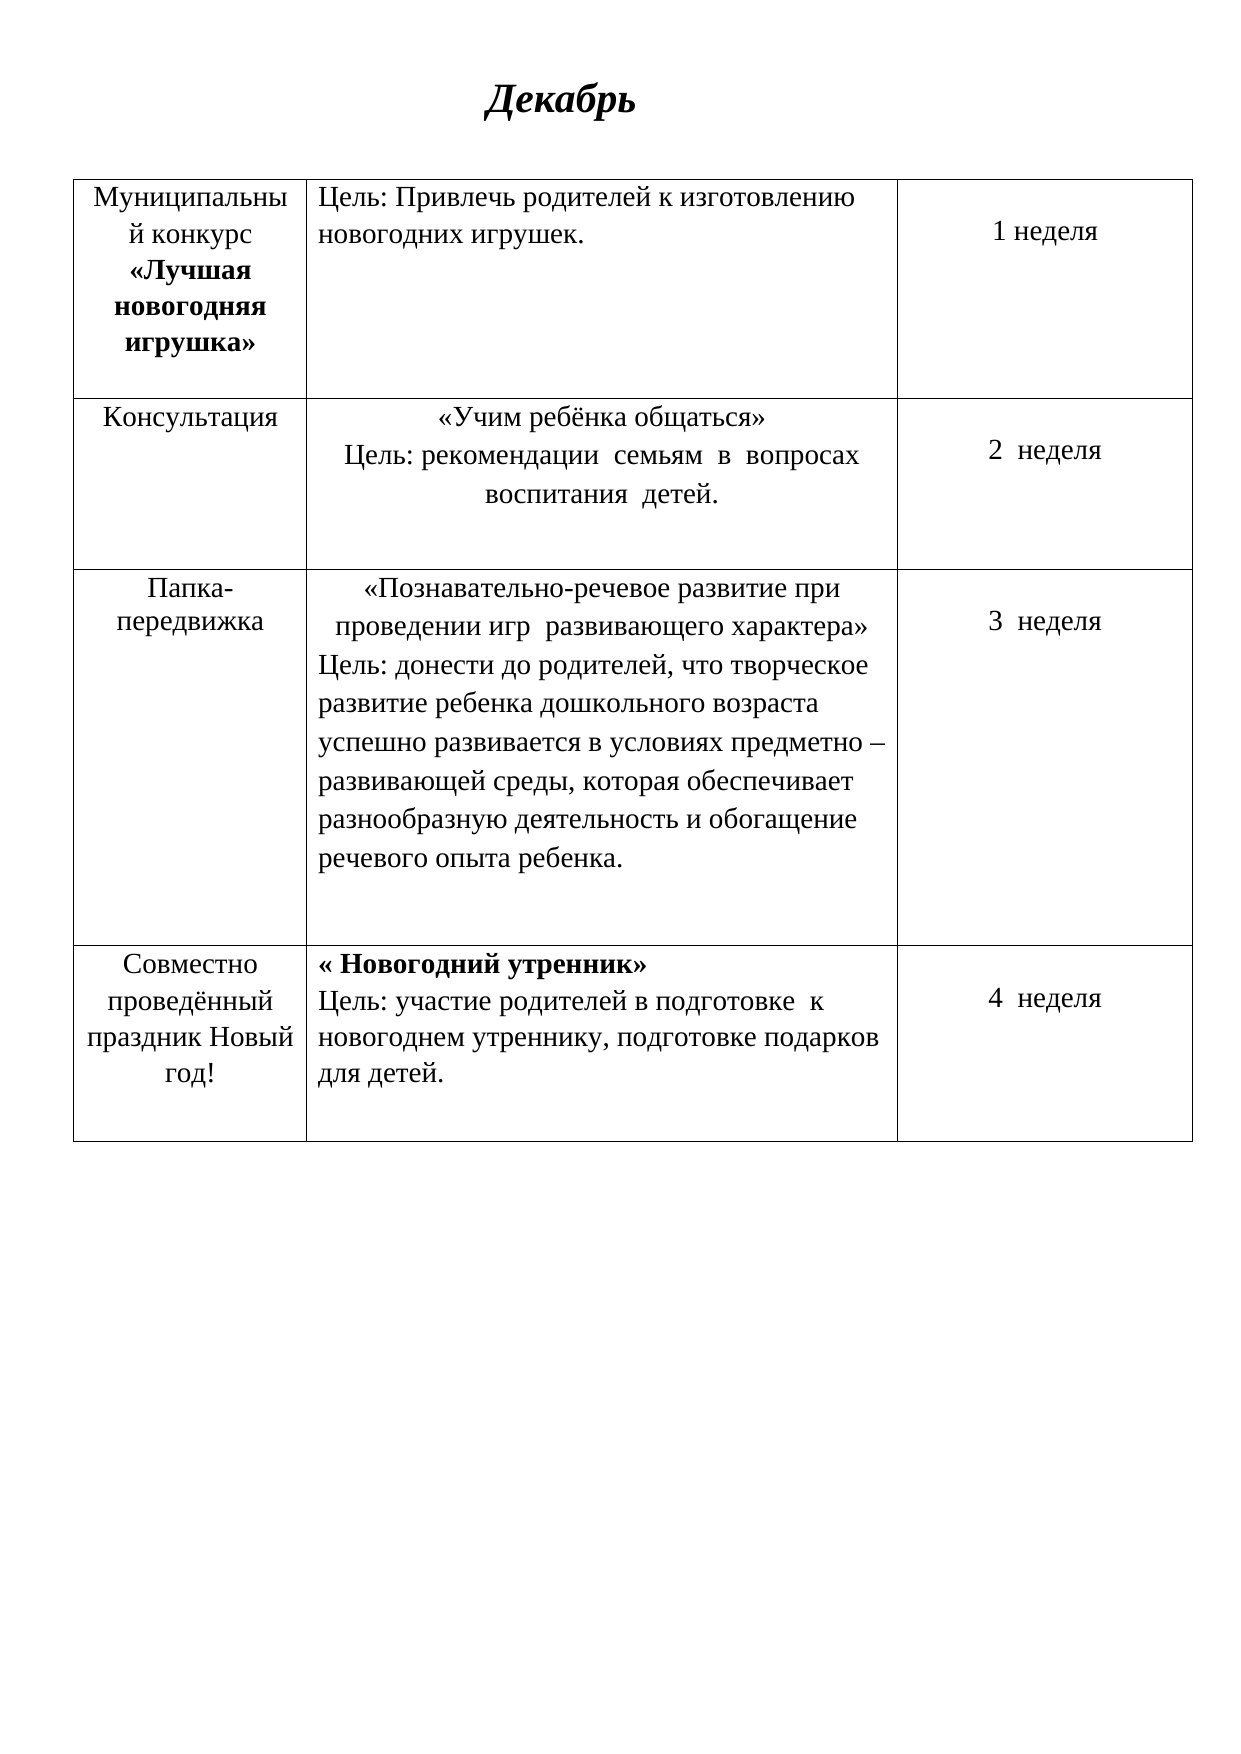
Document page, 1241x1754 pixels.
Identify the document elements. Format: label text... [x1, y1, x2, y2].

table_cell 3 неделя [898, 570, 1192, 945]
table_cell «Учим ребёнка общаться» Цель: рекомендации семьям в вопросах воспитания детей. [307, 399, 897, 569]
table_header 1 неделя [898, 180, 1192, 398]
table_cell « Новогодний утренник» Цель: участие родителей в подготовке к новогоднем утреннику, подготовке подарков для детей. [307, 946, 897, 1141]
table_cell 2 неделя [898, 399, 1192, 569]
text Декабрь [413, 74, 1196, 122]
table_cell Папка-передвижка [74, 570, 306, 945]
table_header Муниципальный конкурс «Лучшая новогодняя игрушка» [74, 180, 306, 398]
table_cell «Познавательно-речевое развитие при проведении игр развивающего характера» Цель: донести до родителей, что творческое развитие ребенка дошкольного возраста успешно развивается в условиях предметно – развивающей среды, которая обеспечивает разнообразную деятельность и обогащение речевого опыта ребенка. [307, 570, 897, 945]
table_cell Консультация [74, 399, 306, 569]
table_header Цель: Привлечь родителей к изготовлению новогодних игрушек. [307, 180, 897, 398]
table_cell 4 неделя [898, 946, 1192, 1141]
table_cell Совместно проведённый праздник Новый год! [74, 946, 306, 1141]
